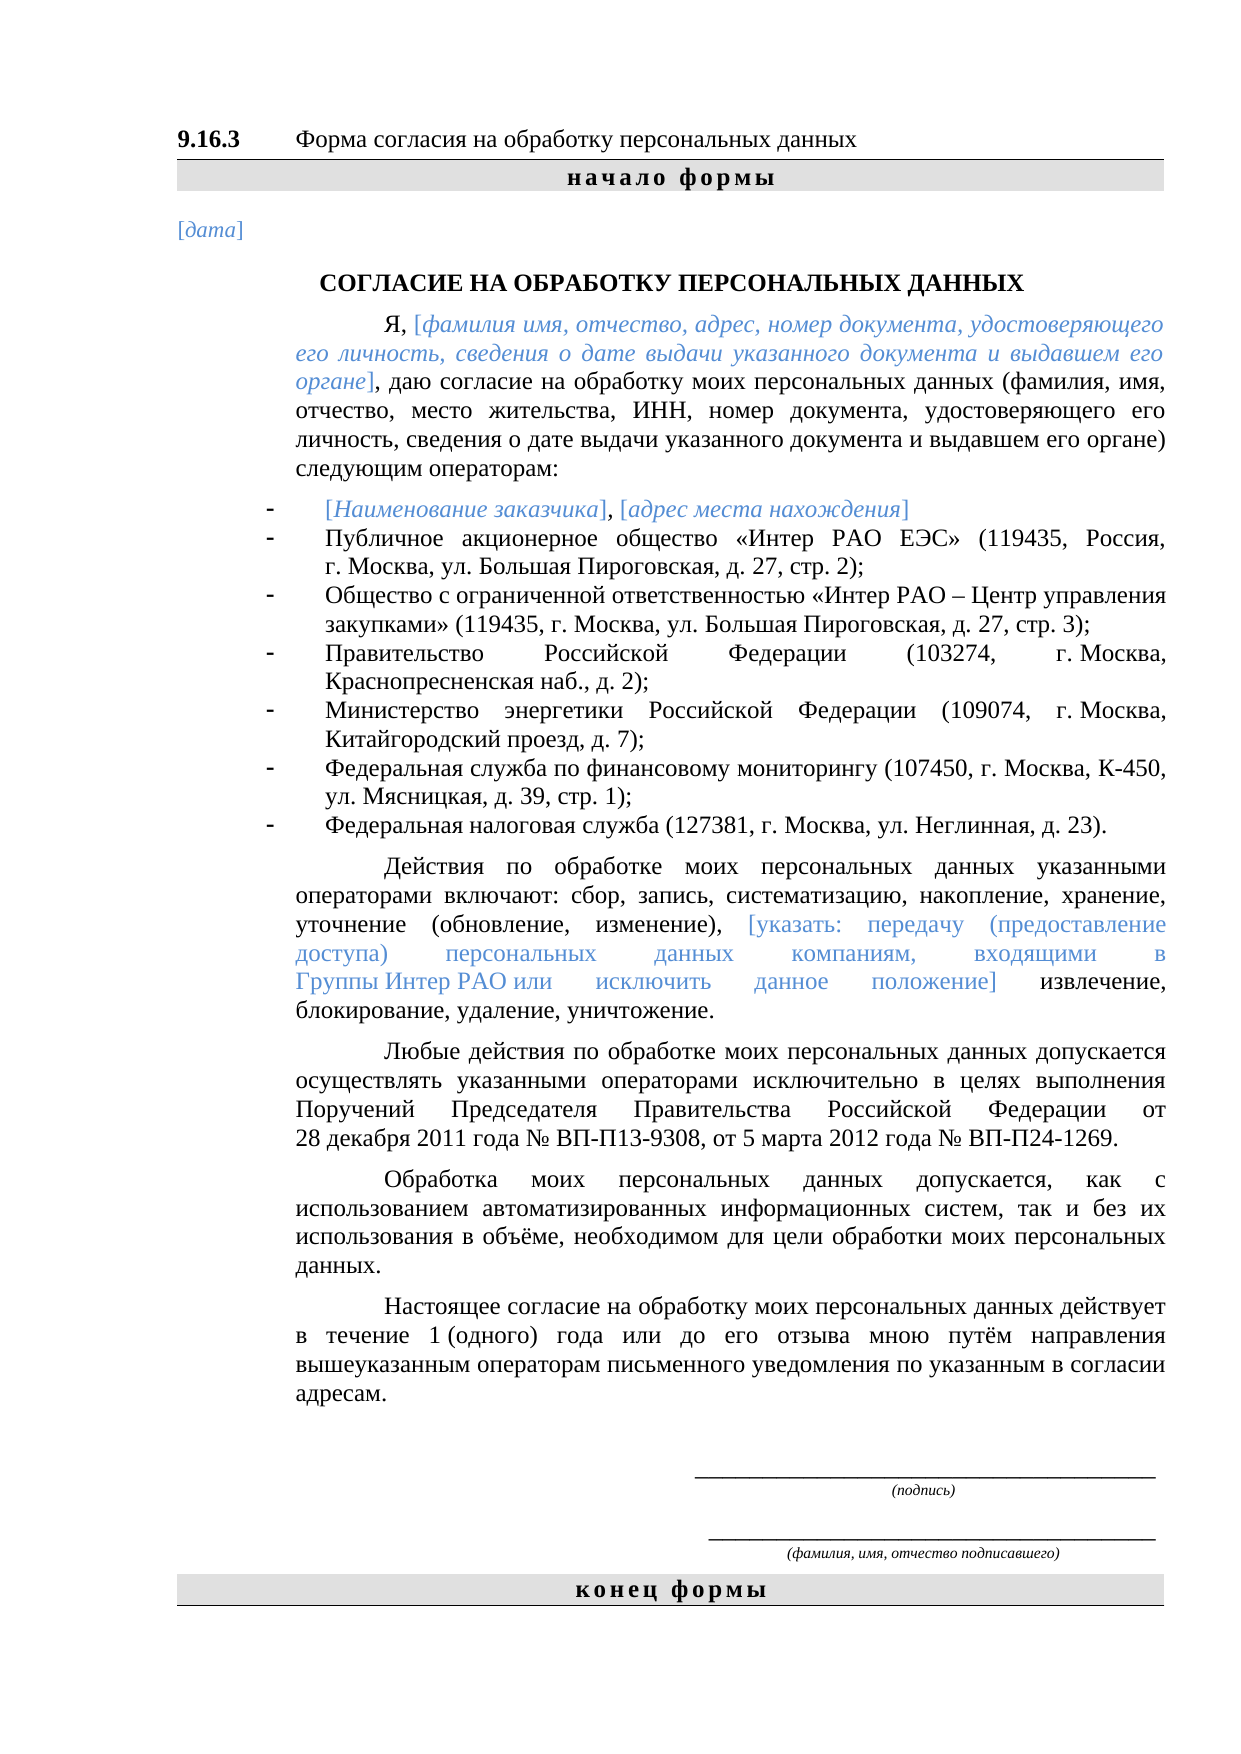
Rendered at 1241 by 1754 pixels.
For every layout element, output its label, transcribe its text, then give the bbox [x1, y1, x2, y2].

list Форма согласия на обработку персональных данных [177, 124, 1167, 153]
list Федеральная налоговая служба (127381, г. Москва, ул. Неглинная, д. 23). [266, 810, 1167, 839]
list Общество с ограниченной ответственностью «Интер РАО – Центр управления закупками» (119435, г. Москва, ул. Большая Пироговская, д. 27, стр. 3); [266, 580, 1167, 638]
list Министерство энергетики Российской Федерации (109074, г. Москва, Китайгородский проезд, д. 7); [266, 695, 1167, 753]
text СОГЛАСИЕ НА ОБРАБОТКУ ПЕРСОНАЛЬНЫХ ДАННЫХ [177, 268, 1167, 296]
text Я, [фамилия имя, отчество, адрес, номер документа, удостоверяющего его личность, сведения о дате выдачи указанного документа и выдавшем его органе], даю согласие на обработку моих персональных данных (фамилия, имя, отчество, место жительства, ИНН, номер документа, удостоверяющего его личность, сведения о дате выдачи указанного документа и выдавшем его органе) следующим операторам: [295, 309, 1167, 481]
list Публичное акционерное общество «Интер РАО ЕЭС» (119435, Россия, г. Москва, ул. Большая Пироговская, д. 27, стр. 2); [266, 523, 1167, 580]
text [дата] [177, 216, 1167, 243]
text Обработка моих персональных данных допускается, как с использованием автоматизированных информационных систем, так и без их использования в объёме, необходимом для цели обработки моих персональных данных. [295, 1164, 1167, 1279]
table_cell _________________________________ (фамилия, имя, отчество подписавшего) [683, 1512, 1167, 1574]
text Настоящее согласие на обработку моих персональных данных действует в течение 1 (одного) года или до его отзыва мною путём направления вышеуказанным операторам письменного уведомления по указанным в согласии адресам. [295, 1291, 1167, 1406]
text конец формы [177, 1574, 1164, 1605]
list Правительство Российской Федерации (103274, г. Москва, Краснопресненская наб., д. 2); [266, 638, 1167, 695]
text Действия по обработке моих персональных данных указанными операторами включают: сбор, запись, систематизацию, накопление, хранение, уточнение (обновление, изменение), [указать: передачу (предоставление доступа) персональных данных компаниям, входящими в Группы Интер РАО или исключить данное положение] извлечение, блокирование, удаление, уничтожение. [295, 851, 1167, 1024]
text Любые действия по обработке моих персональных данных допускается осуществлять указанными операторами исключительно в целях выполнения Поручений Председателя Правительства Российской Федерации от 28 декабря 2011 года № ВП-П13-9308, от 5 марта 2012 года № ВП-П24-1269. [295, 1036, 1167, 1151]
list Федеральная служба по финансовому мониторингу (107450, г. Москва, К-450, ул. Мясницкая, д. 39, стр. 1); [266, 753, 1167, 810]
table_header __________________________________ (подпись) [683, 1419, 1167, 1512]
list [Наименование заказчика], [адрес места нахождения] [266, 494, 1167, 523]
text начало формы [177, 160, 1164, 191]
